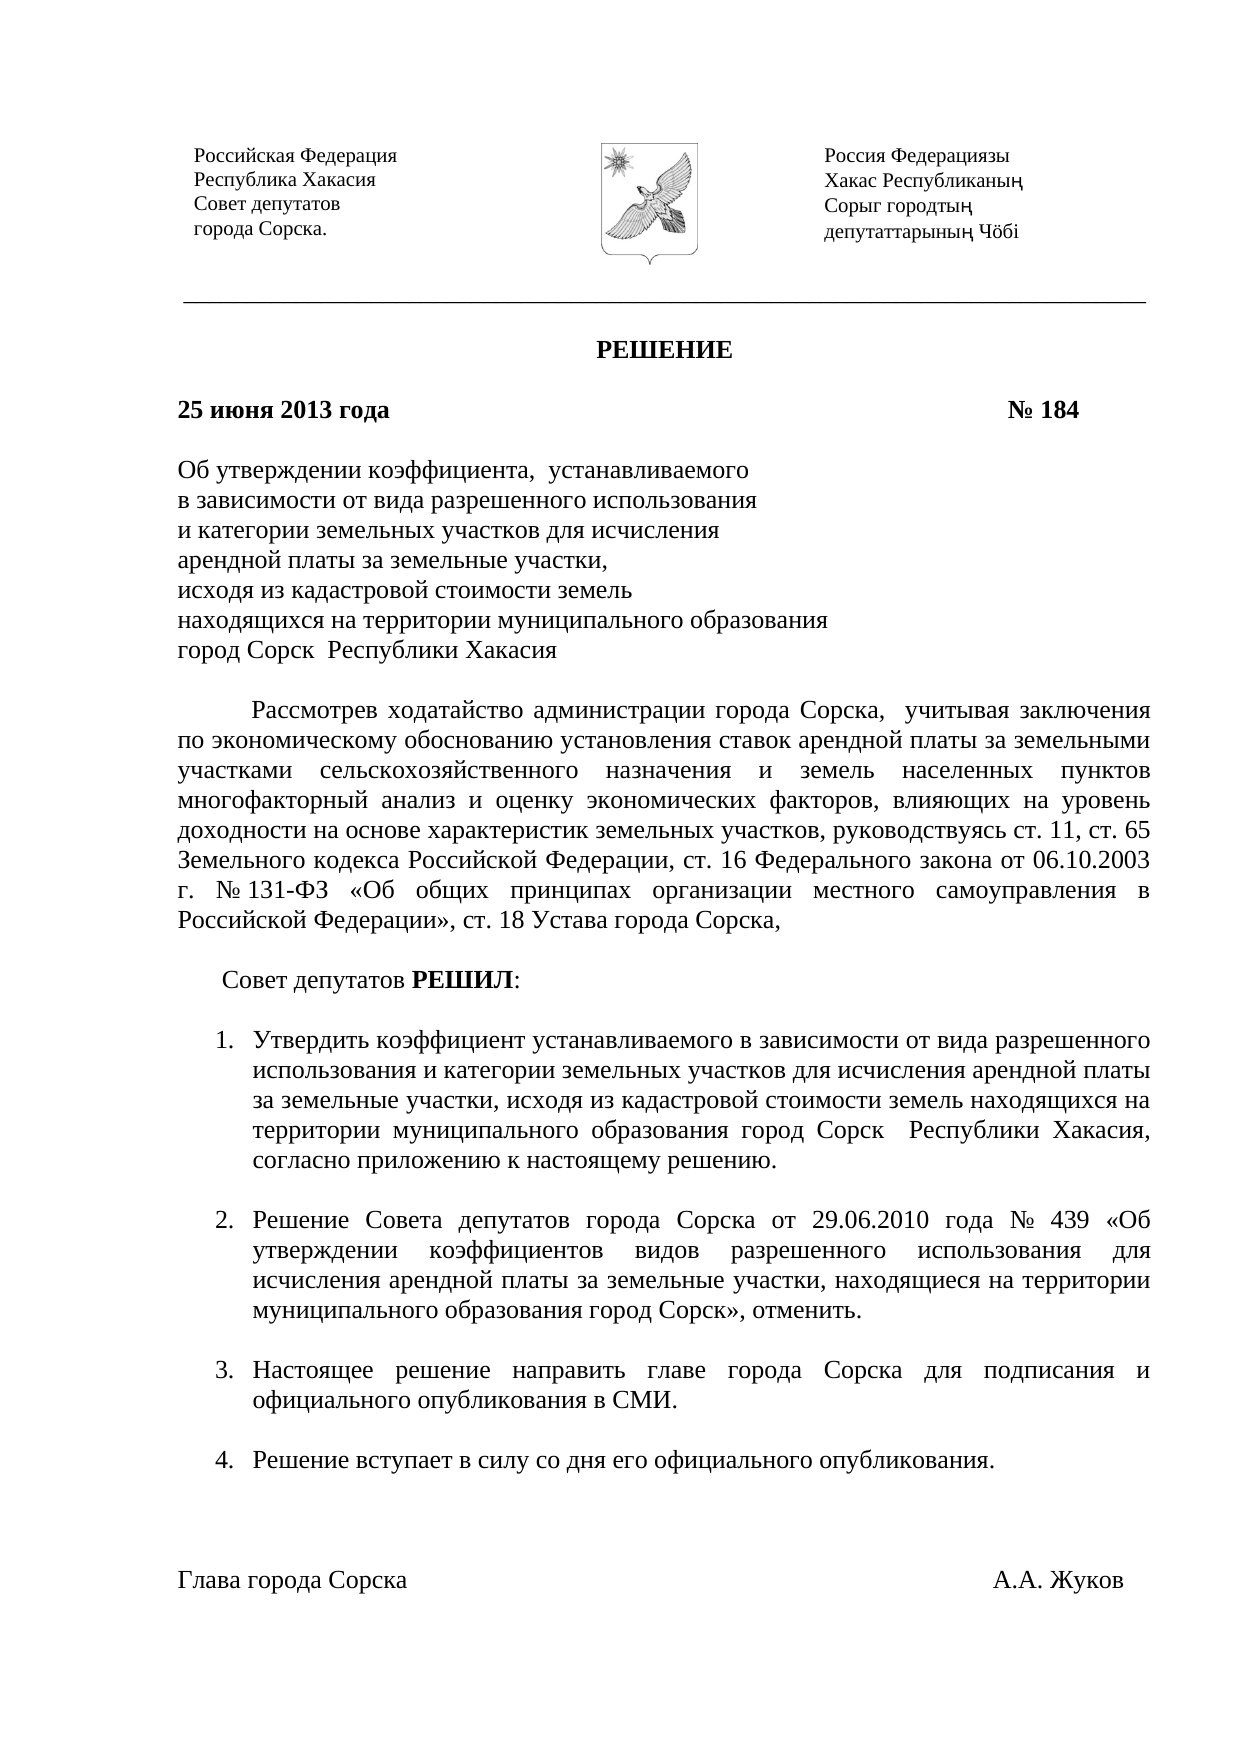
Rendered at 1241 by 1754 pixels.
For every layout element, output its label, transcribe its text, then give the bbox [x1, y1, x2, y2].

text Глава города Сорска А.А. Жуков [177, 1564, 1152, 1594]
text 25 июня 2013 года № 184 [177, 394, 1152, 424]
table_header [492, 119, 807, 276]
text находящихся на территории муниципального образования [177, 604, 1152, 634]
text _____________________________________________________________________________ [177, 277, 1152, 305]
list Утвердить коэффициент устанавливаемого в зависимости от вида разрешенного использования и категории земельных участков для исчисления арендной платы за земельные участки, исходя из кадастровой стоимости земель находящихся на территории муниципального образования город Сорск Республики Хакасия, согласно приложению к настоящему решению. [215, 1024, 1152, 1174]
list Решение вступает в силу со дня его официального опубликования. [215, 1444, 1152, 1474]
text РЕШЕНИЕ [177, 334, 1152, 364]
text Об утверждении коэффициента, устанавливаемого [177, 454, 1152, 484]
text в зависимости от вида разрешенного использования [177, 484, 1152, 514]
table_header Российская Федерация Республика Хакасия Совет депутатов города Сорска. [183, 119, 491, 276]
text город Сорск Республики Хакасия [177, 634, 1152, 664]
list Решение Совета депутатов города Сорска от 29.06.2010 года № 439 «Об утверждении коэффициентов видов разрешенного использования для исчисления арендной платы за земельные участки, находящиеся на территории муниципального образования город Сорск», отменить. [215, 1204, 1152, 1324]
text Рассмотрев ходатайство администрации города Сорска, учитывая заключения по экономическому обоснованию установления ставок арендной платы за земельными участками сельскохозяйственного назначения и земель населенных пунктов многофакторный анализ и оценку экономических факторов, влияющих на уровень доходности на основе характеристик земельных участков, руководствуясь ст. 11, ст. 65 Земельного кодекса Российской Федерации, ст. 16 Федерального закона от 06.10.2003 г. № 131-ФЗ «Об общих принципах организации местного самоуправления в Российской Федерации», ст. 18 Устава города Сорска, [177, 694, 1152, 934]
picture [601, 143, 698, 265]
list Настоящее решение направить главе города Сорска для подписания и официального опубликования в СМИ. [215, 1354, 1152, 1414]
table_header Россия Федерациязы Хакас Республиканың Сорыг городтың депутаттарының Чöбi [808, 119, 1146, 276]
text и категории земельных участков для исчисления [177, 514, 1152, 544]
text исходя из кадастровой стоимости земель [177, 574, 1152, 604]
text арендной платы за земельные участки, [177, 544, 1152, 574]
text Совет депутатов РЕШИЛ: [177, 964, 1152, 994]
